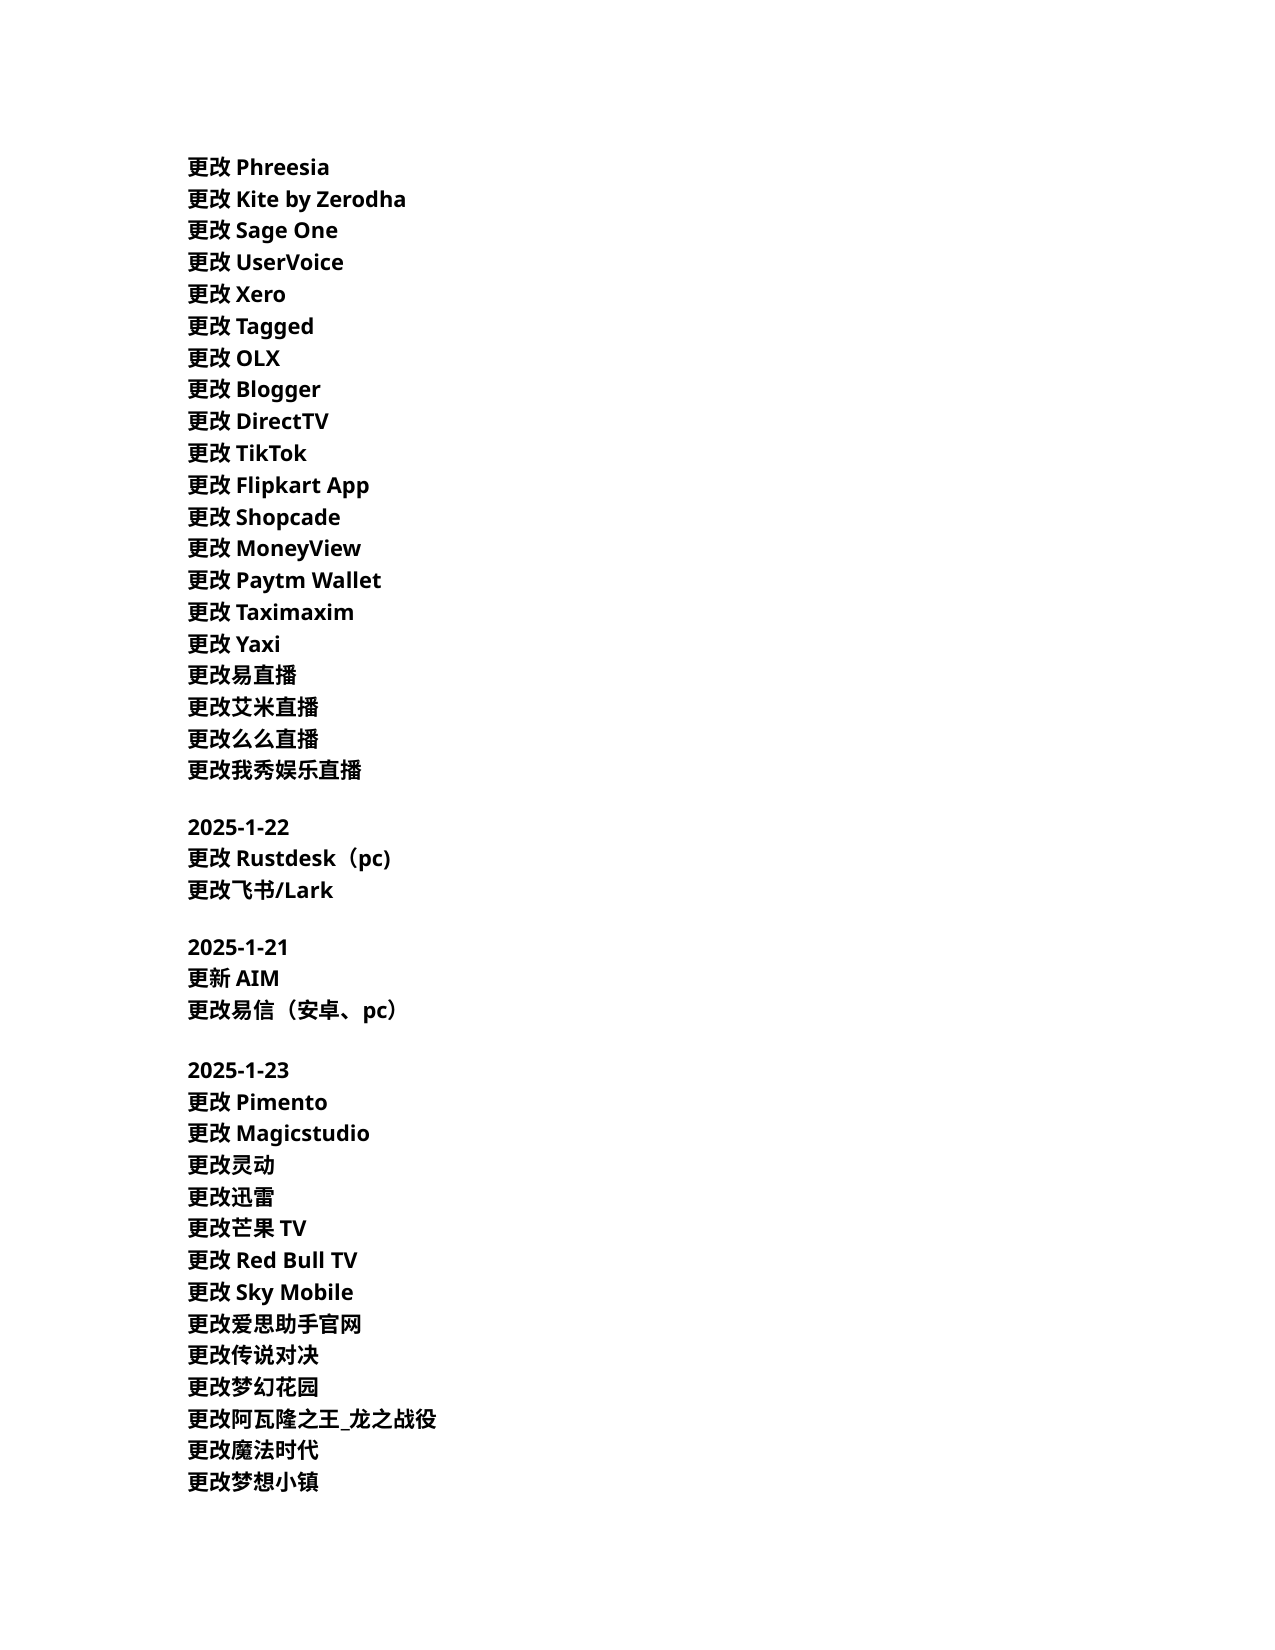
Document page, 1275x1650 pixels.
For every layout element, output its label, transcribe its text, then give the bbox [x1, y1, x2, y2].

text 更改易信（安卓、pc） [187, 993, 1087, 1025]
text 2025-1-23 [187, 1055, 1087, 1084]
text 更改Paytm Wallet [187, 563, 1087, 595]
text 更改Sage One [187, 213, 1087, 245]
text 更改Kite by Zerodha [187, 182, 1087, 213]
text 更改爱思助手官网 [187, 1307, 1087, 1338]
text 更改Yaxi [187, 627, 1087, 658]
text 更改阿瓦隆之王_龙之战役 [187, 1402, 1087, 1433]
text 更改易直播 [187, 658, 1087, 690]
text 更改Flipkart App [187, 468, 1087, 499]
text 更改Blogger [187, 372, 1087, 404]
text 更改Phreesia [187, 150, 1087, 182]
text 更改TikTok [187, 436, 1087, 468]
text 更改灵动 [187, 1148, 1087, 1180]
text 更改Tagged [187, 309, 1087, 341]
text 更改魔法时代 [187, 1433, 1087, 1465]
text 更改梦想小镇 [187, 1465, 1087, 1497]
text 更改UserVoice [187, 245, 1087, 277]
text 更改Red Bull TV [187, 1243, 1087, 1275]
text 更改艾米直播 [187, 690, 1087, 722]
text 更改Sky Mobile [187, 1275, 1087, 1307]
text 更改Shopcade [187, 499, 1087, 531]
text 更改Taximaxim [187, 595, 1087, 627]
text 更改传说对决 [187, 1338, 1087, 1370]
text 更改芒果TV [187, 1211, 1087, 1243]
text 更改飞书/Lark [187, 873, 1087, 905]
text 更改Rustdesk（pc) [187, 841, 1087, 873]
text 更新AIM [187, 961, 1087, 993]
text 更改么么直播 [187, 722, 1087, 753]
text 更改OLX [187, 341, 1087, 372]
text 2025-1-22 [187, 812, 1087, 841]
text 2025-1-21 [187, 932, 1087, 961]
text 更改Xero [187, 277, 1087, 309]
text 更改迅雷 [187, 1180, 1087, 1211]
text 更改我秀娱乐直播 [187, 753, 1087, 785]
text 更改MoneyView [187, 531, 1087, 563]
text 更改Pimento [187, 1084, 1087, 1116]
text 更改梦幻花园 [187, 1370, 1087, 1402]
text 更改Magicstudio [187, 1116, 1087, 1148]
text 更改DirectTV [187, 404, 1087, 436]
